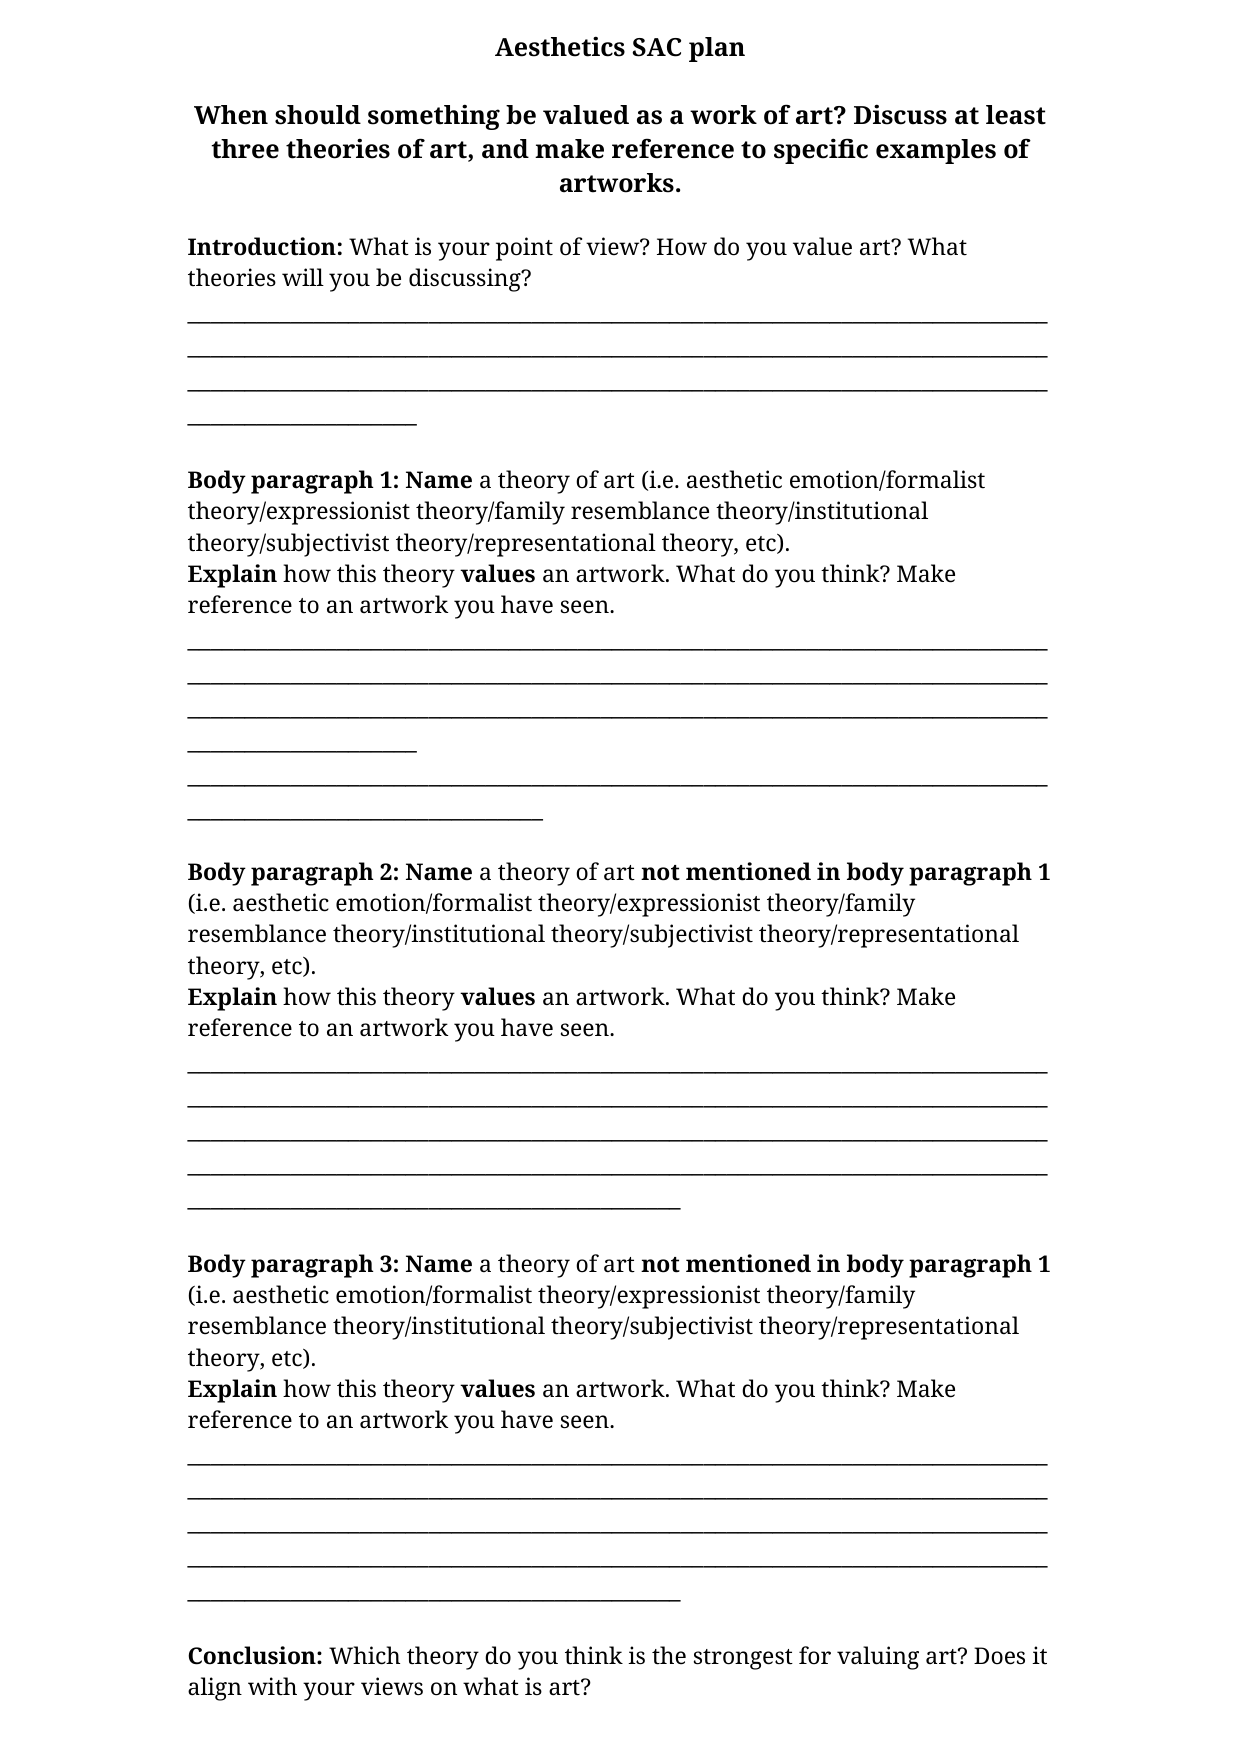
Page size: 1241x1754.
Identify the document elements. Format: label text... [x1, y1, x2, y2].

text _______________________________________________________________________________________________________________________________________________________________________________________________________________________________________________________________________________________________________________________________________________________ [187, 1435, 1053, 1606]
text Explain how this theory values an artwork. What do you think? Make reference to an artwork you have seen. [187, 558, 1053, 620]
text Explain how this theory values an artwork. What do you think? Make reference to an artwork you have seen. [187, 1373, 1053, 1435]
text Introduction: What is your point of view? How do you value art? What theories will you be discussing? [187, 231, 1053, 294]
text Body paragraph 1: Name a theory of art (i.e. aesthetic emotion/formalist theory/expressionist theory/family resemblance theory/institutional theory/subjectivist theory/representational theory, etc). [187, 464, 1053, 558]
text Body paragraph 2: Name a theory of art not mentioned in body paragraph 1 (i.e. aesthetic emotion/formalist theory/expressionist theory/family resemblance theory/institutional theory/subjectivist theory/representational theory, etc). [187, 856, 1053, 981]
text When should something be valued as a work of art? Discuss at least three theories of art, and make reference to specific examples of artworks. [187, 98, 1053, 200]
text Aesthetics SAC plan [187, 29, 1053, 64]
text Explain how this theory values an artwork. What do you think? Make reference to an artwork you have seen. [187, 981, 1053, 1043]
text Conclusion: Which theory do you think is the strongest for valuing art? Does it align with your views on what is art? [187, 1639, 1053, 1702]
text Body paragraph 3: Name a theory of art not mentioned in body paragraph 1 (i.e. aesthetic emotion/formalist theory/expressionist theory/family resemblance theory/institutional theory/subjectivist theory/representational theory, etc). [187, 1248, 1053, 1373]
text __________________________________________________________________________________________________________ [187, 756, 1053, 824]
text _____________________________________________________________________________________________________________________________________________________________________________________________________________________________________________________ [187, 620, 1053, 756]
text _____________________________________________________________________________________________________________________________________________________________________________________________________________________________________________________ [187, 294, 1053, 430]
text _______________________________________________________________________________________________________________________________________________________________________________________________________________________________________________________________________________________________________________________________________________________ [187, 1043, 1053, 1214]
